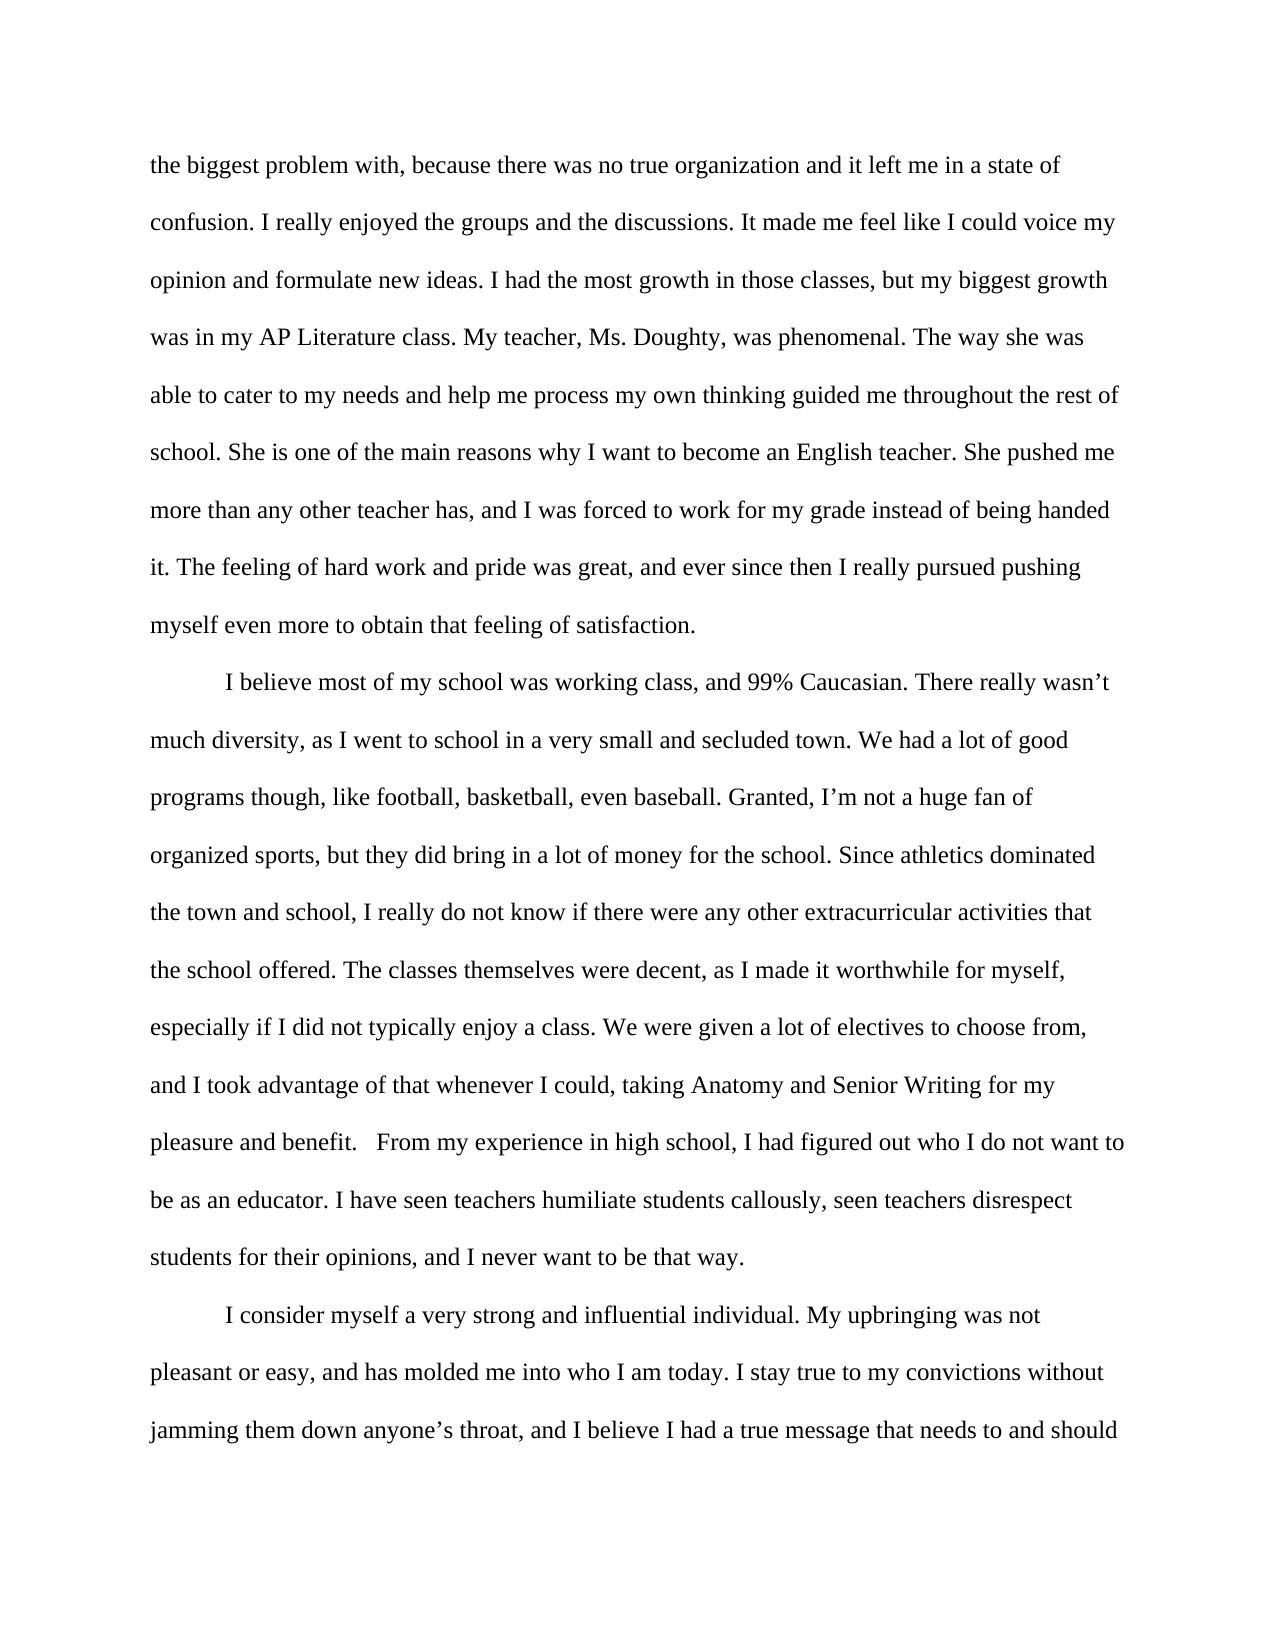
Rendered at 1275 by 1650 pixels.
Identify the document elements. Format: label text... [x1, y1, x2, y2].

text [150, 1300, 1125, 1444]
text I believe most of my school was working class, and 99% Caucasian. There really wasn’t much diversity, as I went to school in a very small and secluded town. We had a lot of good programs though, like football, basketball, even baseball. Granted, I’m not a huge fan of organized sports, but they did bring in a lot of money for the school. Since athletics dominated the town and school, I really do not know if there were any other extracurricular activities that the school offered. The classes themselves were decent, as I made it worthwhile for myself, especially if I did not typically enjoy a class. We were given a lot of electives to choose from, and I took advantage of that whenever I could, taking Anatomy and Senior Writing for my pleasure and benefit. From my experience in high school, I had figured out who I do not want to be as an educator. I have seen teachers humiliate students callously, seen teachers disrespect students for their opinions, and I never want to be that way. [150, 667, 1125, 1271]
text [150, 150, 1125, 639]
